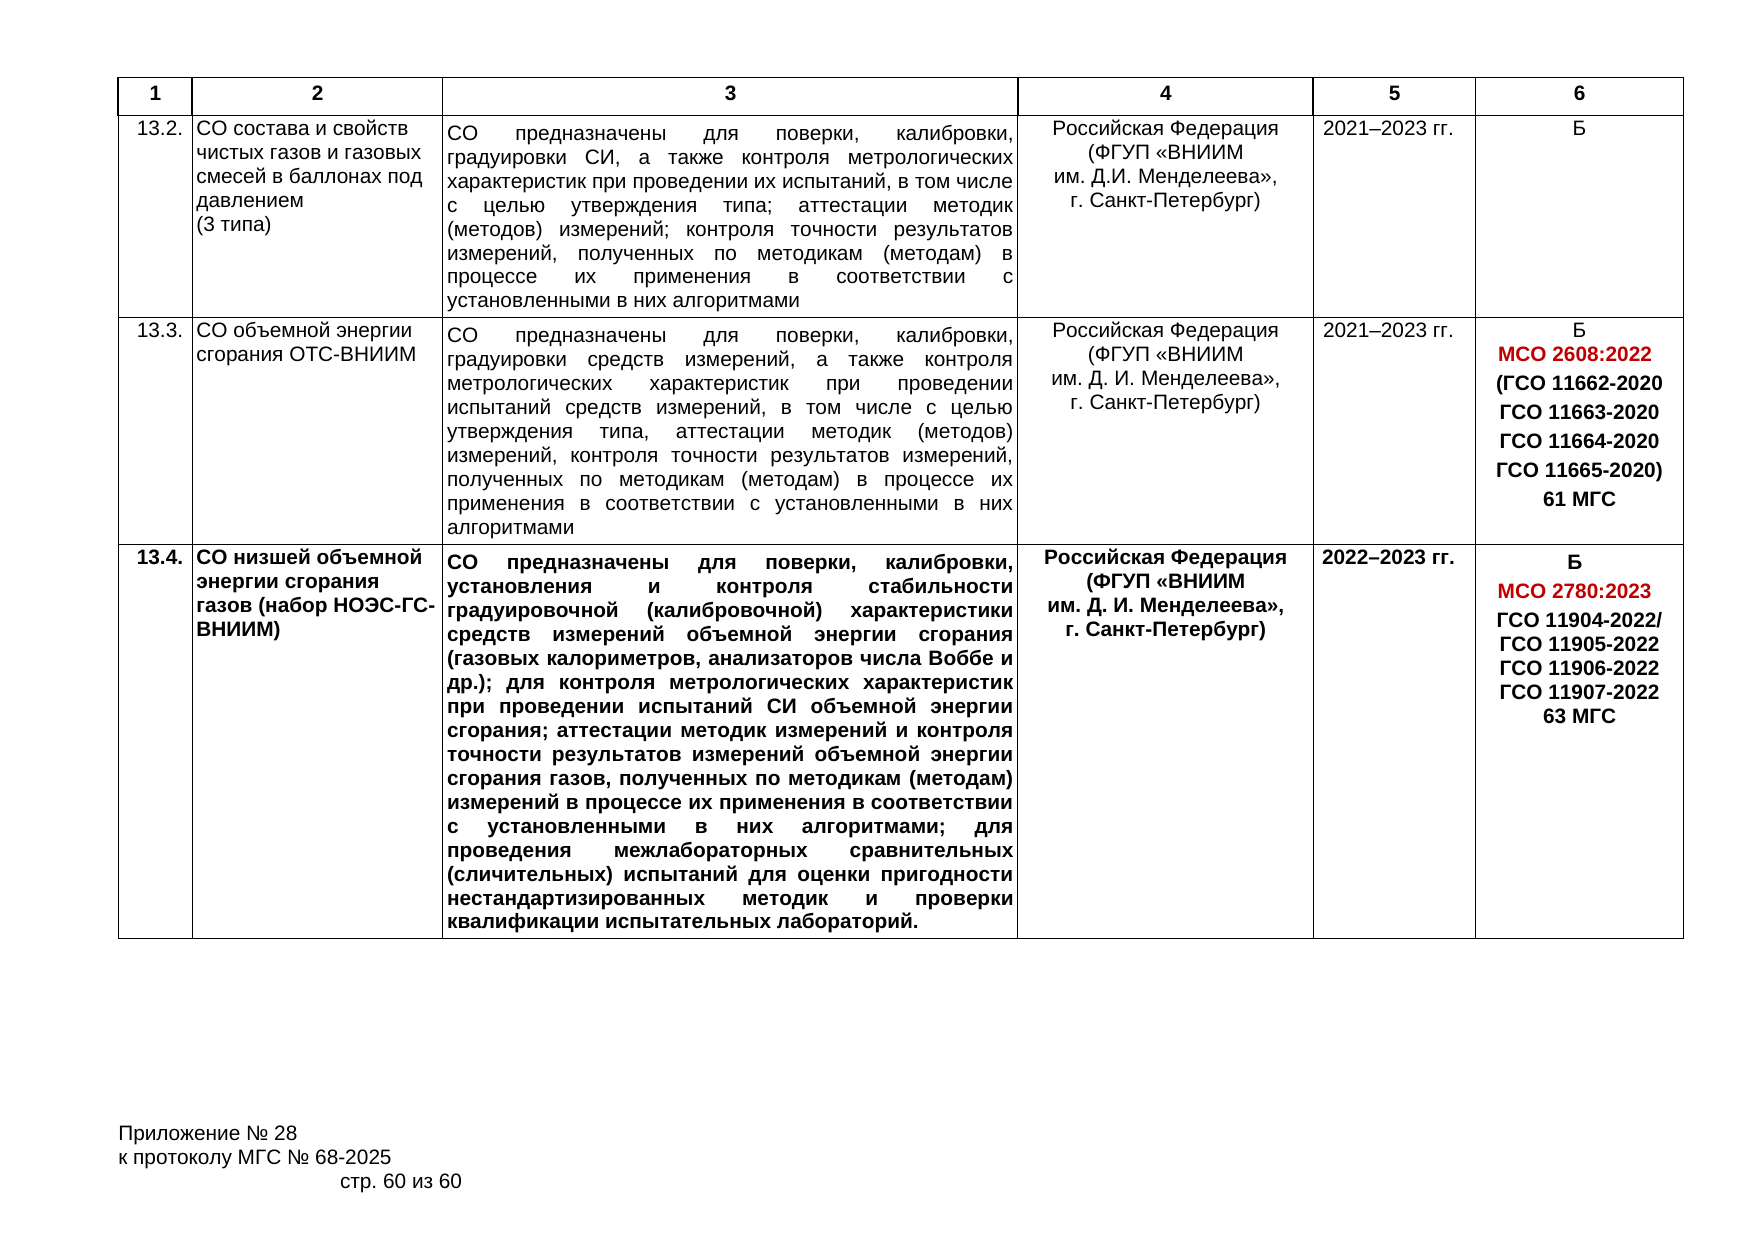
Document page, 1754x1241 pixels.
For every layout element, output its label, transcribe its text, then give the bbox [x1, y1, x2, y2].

table_header 4 [1019, 78, 1312, 114]
table_cell Российская Федерация (ФГУП «ВНИИМ им. Д. И. Менделеева», г. Санкт-Петербург) [1018, 545, 1313, 938]
table_cell Б [1476, 116, 1683, 317]
table_cell Б МСО 2780:2023 ГСО 11904-2022/ ГСО 11905-2022 ГСО 11906-2022 ГСО 11907-2022 63 МГС [1476, 545, 1683, 938]
table_cell СО предназначены для поверки, калибровки, установления и контроля стабильности градуировочной (калибровочной) характеристики средств измерений объемной энергии сгорания (газовых калориметров, анализаторов числа Воббе и др.); для контроля метрологических характеристик при проведении испытаний СИ объемной энергии сгорания; аттестации методик измерений и контроля точности результатов измерений объемной энергии сгорания газов, полученных по методикам (методам) измерений в процессе их применения в соответствии с установленными в них алгоритмами; для проведения межлабораторных сравнительных (сличительных) испытаний для оценки пригодности нестандартизированных методик и проверки квалификации испытательных лабораторий. [443, 545, 1017, 938]
table_cell СО низшей объемной энергии сгорания газов (набор НОЭС-ГС-ВНИИМ) [193, 545, 442, 938]
table_header 1 [119, 78, 191, 114]
table_header 5 [1314, 78, 1475, 114]
table_cell [119, 545, 192, 938]
table_cell Российская Федерация (ФГУП «ВНИИМ им. Д.И. Менделеева», г. Санкт-Петербург) [1018, 116, 1313, 317]
table_cell Б МСО 2608:2022 (ГСО 11662-2020 ГСО 11663-2020 ГСО 11664-2020 ГСО 11665-2020) 61 МГС [1476, 318, 1683, 544]
table_cell СО состава и свойств чистых газов и газовых смесей в баллонах под давлением (3 типа) [193, 116, 442, 317]
table_cell СО объемной энергии сгорания ОТС-ВНИИМ [193, 318, 442, 544]
table_cell Российская Федерация (ФГУП «ВНИИМ им. Д. И. Менделеева», г. Санкт-Петербург) [1018, 318, 1313, 544]
table_cell СО предназначены для поверки, калибровки, градуировки СИ, а также контроля метрологических характеристик при проведении их испытаний, в том числе с целью утверждения типа; аттестации методик (методов) измерений; контроля точности результатов измерений, полученных по методикам (методам) в процессе их применения в соответствии с установленными в них алгоритмами [443, 116, 1017, 317]
table_cell 2022–2023 гг. [1314, 545, 1475, 938]
table_cell 2021–2023 гг. [1314, 116, 1475, 317]
table_cell 2021–2023 гг. [1314, 318, 1475, 544]
table_header 3 [443, 78, 1017, 114]
table_cell [119, 116, 192, 317]
table_cell [119, 318, 192, 544]
table_header 6 [1476, 78, 1683, 114]
table_cell СО предназначены для поверки, калибровки, градуировки средств измерений, а также контроля метрологических характеристик при проведении испытаний средств измерений, в том числе с целью утверждения типа, аттестации методик (методов) измерений, контроля точности результатов измерений, полученных по методикам (методам) в процессе их применения в соответствии с установленными в них алгоритмами [443, 318, 1017, 544]
table_header 2 [193, 78, 442, 114]
